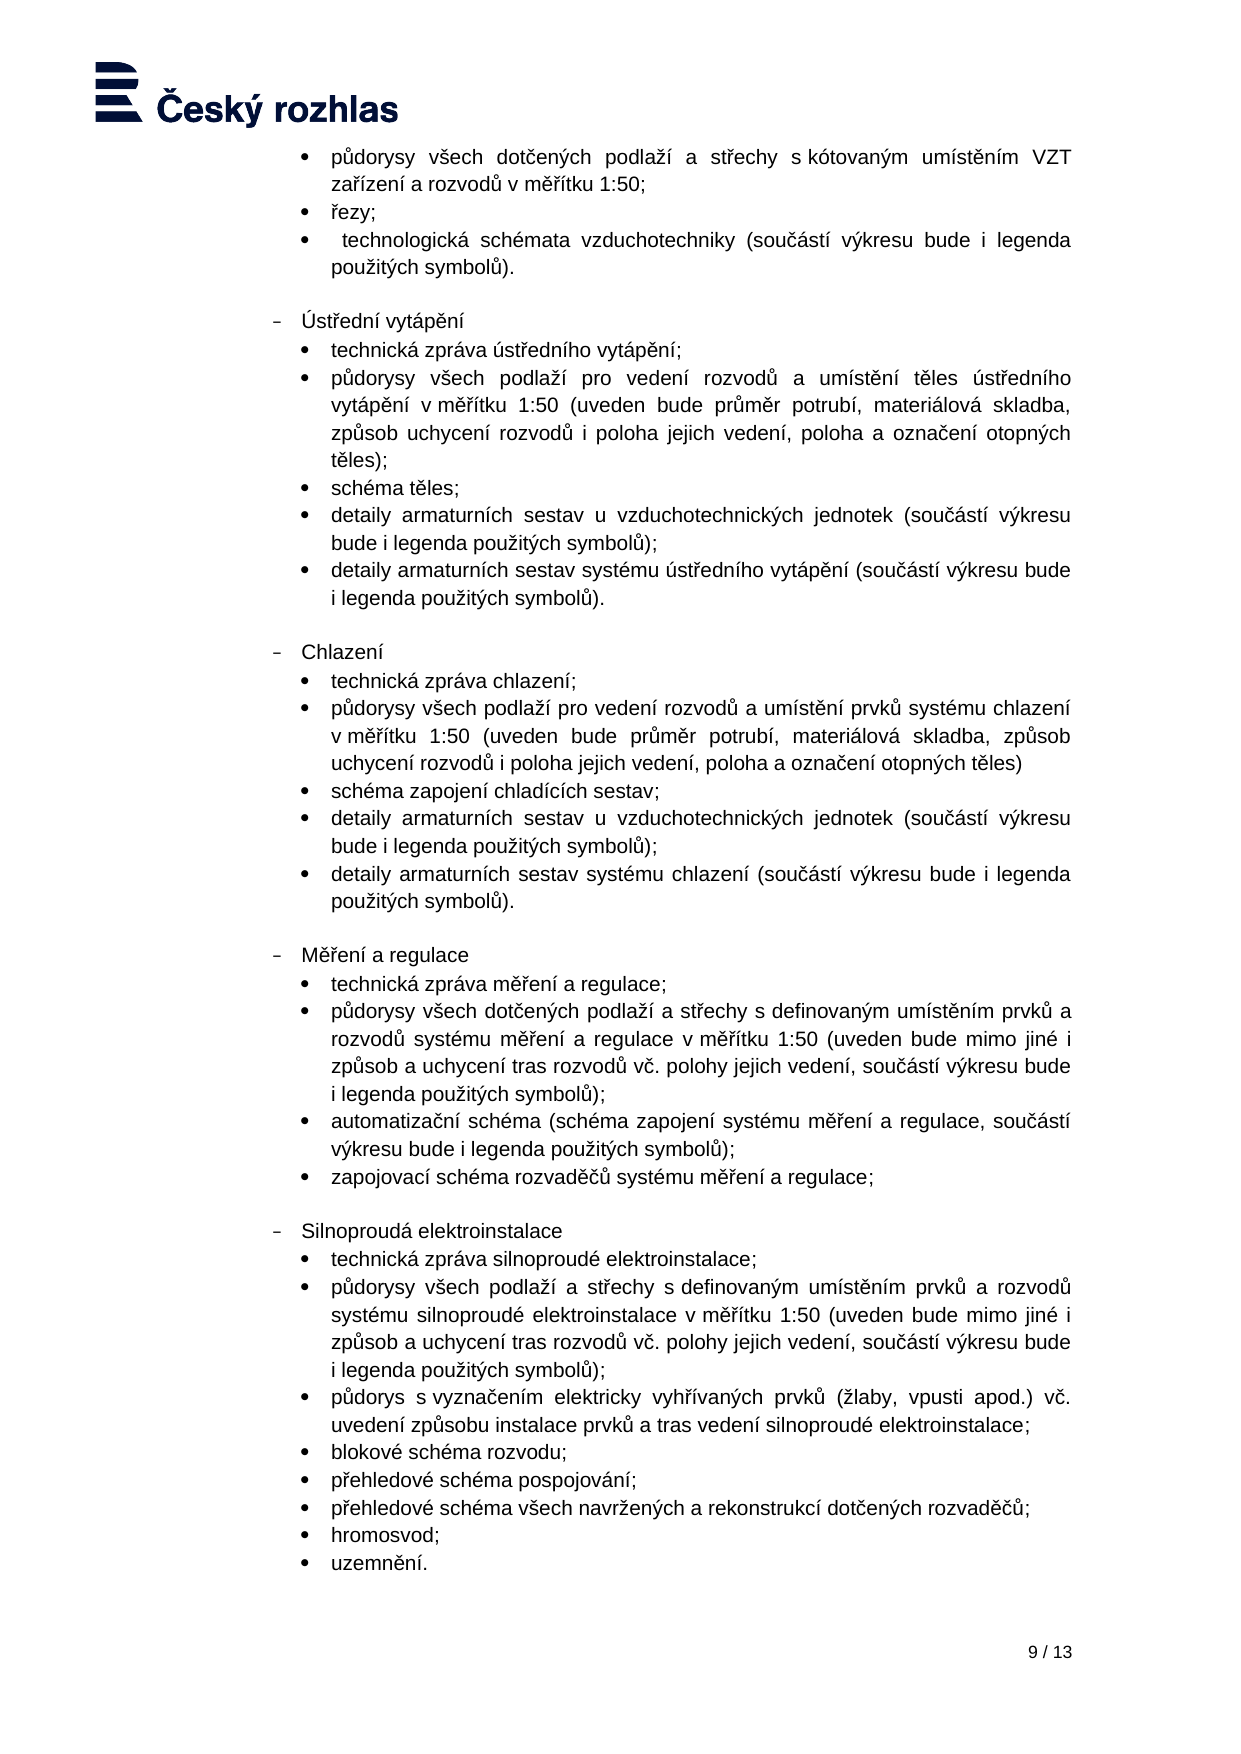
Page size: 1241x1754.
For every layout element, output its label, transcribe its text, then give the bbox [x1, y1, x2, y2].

list půdorysy všech podlaží pro vedení rozvodů a umístění těles ústředního vytápění v měřítku 1:50 (uveden bude průměr potrubí, materiálová skladba, způsob uchycení rozvodů i poloha jejich vedení, poloha a označení otopných těles); [301, 365, 1072, 472]
list přehledové schéma pospojování; [301, 1468, 1072, 1492]
list technická zpráva silnoproudé elektroinstalace; [301, 1247, 1072, 1271]
list Silnoproudá elektroinstalace [272, 1218, 1072, 1243]
list technická zpráva chlazení; [301, 668, 1072, 692]
list detaily armaturních sestav u vzduchotechnických jednotek (součástí výkresu bude i legenda použitých symbolů); [301, 503, 1072, 554]
list půdorysy všech podlaží pro vedení rozvodů a umístění prvků systému chlazení v měřítku 1:50 (uveden bude průměr potrubí, materiálová skladba, způsob uchycení rozvodů i poloha jejich vedení, poloha a označení otopných těles) [301, 696, 1072, 775]
list detaily armaturních sestav systému chlazení (součástí výkresu bude i legenda použitých symbolů). [301, 861, 1072, 913]
list blokové schéma rozvodu; [301, 1440, 1072, 1464]
list uzemnění. [301, 1551, 1072, 1574]
list technologická schémata vzduchotechniky (součástí výkresu bude i legenda použitých symbolů). [301, 227, 1072, 279]
list půdorysy všech podlaží a střechy s definovaným umístěním prvků a rozvodů systému silnoproudé elektroinstalace v měřítku 1:50 (uveden bude mimo jiné i způsob a uchycení tras rozvodů vč. polohy jejich vedení, součástí výkresu bude i legenda použitých symbolů); [301, 1275, 1072, 1381]
list půdorysy všech dotčených podlaží a střechy s definovaným umístěním prvků a rozvodů systému měření a regulace v měřítku 1:50 (uveden bude mimo jiné i způsob a uchycení tras rozvodů vč. polohy jejich vedení, součástí výkresu bude i legenda použitých symbolů); [301, 999, 1072, 1106]
list schéma těles; [301, 475, 1072, 499]
list automatizační schéma (schéma zapojení systému měření a regulace, součástí výkresu bude i legenda použitých symbolů); [301, 1109, 1072, 1161]
list půdorys s vyznačením elektricky vyhřívaných prvků (žlaby, vpusti apod.) vč. uvedení způsobu instalace prvků a tras vedení silnoproudé elektroinstalace; [301, 1385, 1072, 1437]
list detaily armaturních sestav systému ústředního vytápění (součástí výkresu bude i legenda použitých symbolů). [301, 558, 1072, 610]
list hromosvod; [301, 1523, 1072, 1547]
list detaily armaturních sestav u vzduchotechnických jednotek (součástí výkresu bude i legenda použitých symbolů); [301, 806, 1072, 858]
list technická zpráva měření a regulace; [301, 972, 1072, 996]
list řezy; [301, 200, 1072, 224]
list přehledové schéma všech navržených a rekonstrukcí dotčených rozvaděčů; [301, 1495, 1072, 1519]
list zapojovací schéma rozvaděčů systému měření a regulace; [301, 1164, 1072, 1188]
list Chlazení [272, 639, 1072, 665]
list půdorysy všech dotčených podlaží a střechy s kótovaným umístěním VZT zařízení a rozvodů v měřítku 1:50; [301, 145, 1072, 196]
picture [95, 62, 398, 128]
list schéma zapojení chladících sestav; [301, 779, 1072, 803]
list technická zpráva ústředního vytápění; [301, 338, 1072, 362]
list Ústřední vytápění [272, 308, 1072, 334]
list Měření a regulace [272, 942, 1072, 968]
